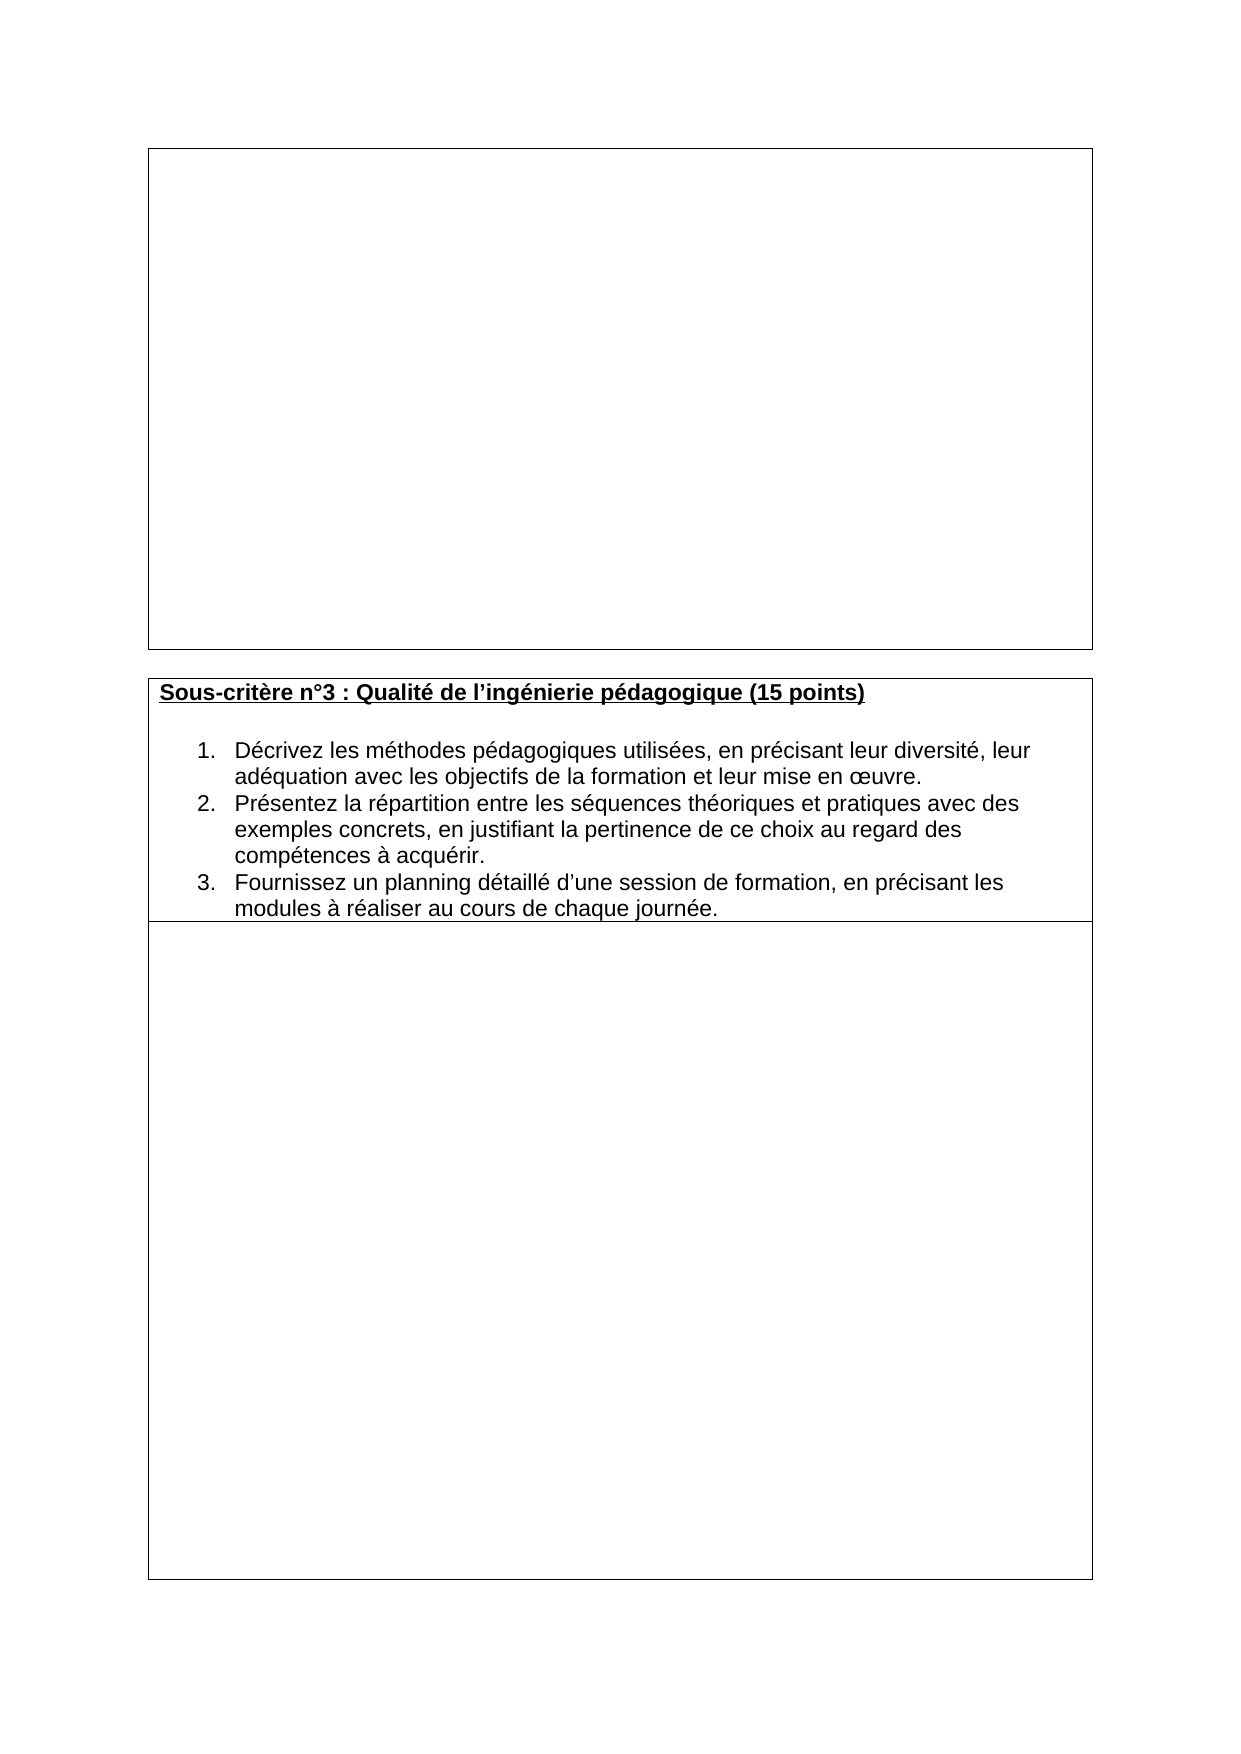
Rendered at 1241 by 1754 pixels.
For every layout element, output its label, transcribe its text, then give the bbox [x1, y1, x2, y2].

table_cell [149, 149, 1092, 649]
table_cell [149, 922, 1092, 1578]
table_header Sous-critère n°3 : Qualité de l’ingénierie pédagogique (15 points) Décrivez les méthodes pédagogiques utilisées, en précisant leur diversité, leur adéquation avec les objectifs de la formation et leur mise en œuvre. Présentez la répartition entre les séquences théoriques et pratiques avec des exemples concrets, en justifiant la pertinence de ce choix au regard des compétences à acquérir. Fournissez un planning détaillé d’une session de formation, en précisant les modules à réaliser au cours de chaque journée. [149, 679, 1092, 921]
